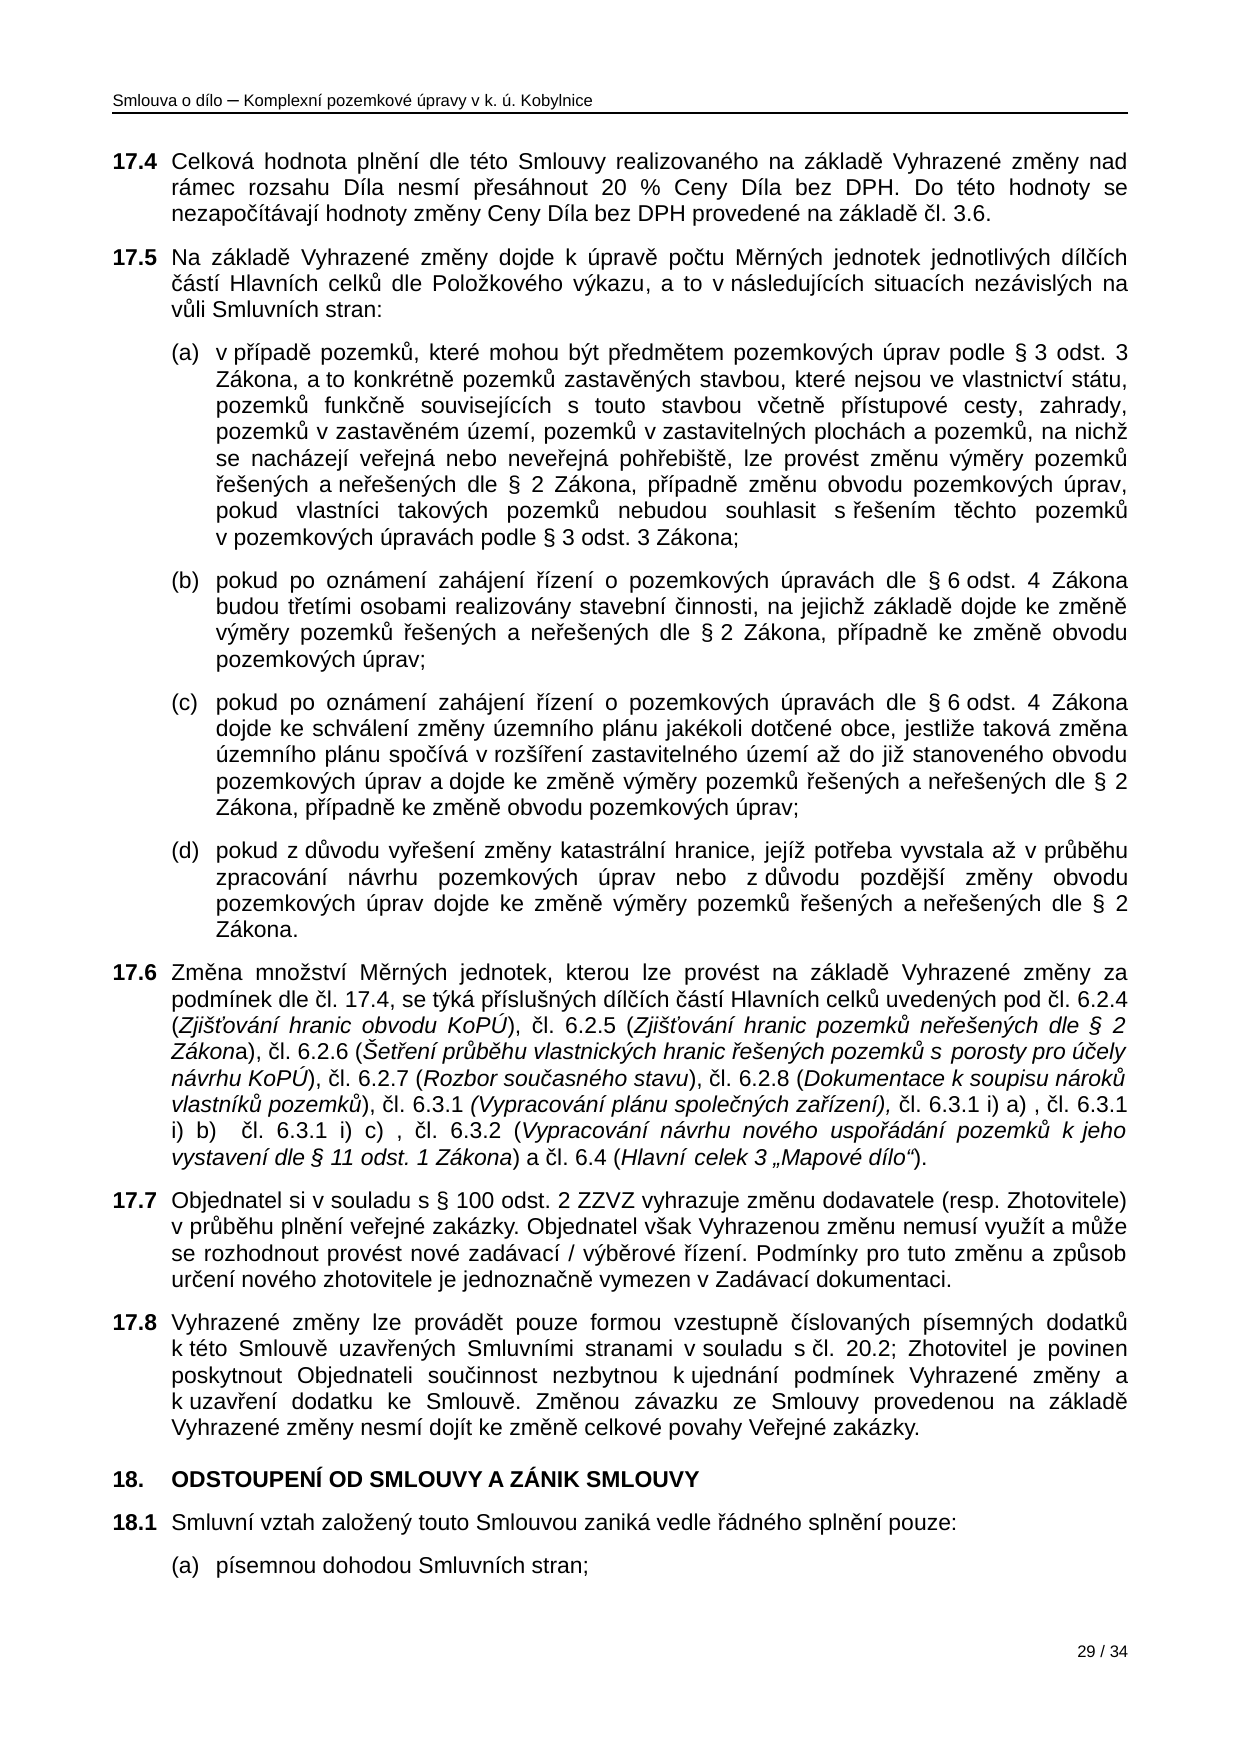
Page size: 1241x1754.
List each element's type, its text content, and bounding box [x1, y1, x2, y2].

text ODSTOUPENÍ OD SMLOUVY a zánik smlouvy [112, 1466, 1128, 1492]
list pokud po oznámení zahájení řízení o pozemkových úpravách dle § 6 odst. 4 Zákona budou třetími osobami realizovány stavební činnosti, na jejichž základě dojde ke změně výměry pozemků řešených a neřešených dle § 2 Zákona, případně ke změně obvodu pozemkových úprav; [171, 567, 1128, 672]
text Celková hodnota plnění dle této Smlouvy realizovaného na základě Vyhrazené změny nad rámec rozsahu Díla nesmí přesáhnout 20 % Ceny Díla bez DPH. Do této hodnoty se nezapočítávají hodnoty změny Ceny Díla bez DPH provedené na základě čl. 3.6. [112, 148, 1128, 227]
list pokud z důvodu vyřešení změny katastrální hranice, jejíž potřeba vyvstala až v průběhu zpracování návrhu pozemkových úprav nebo z důvodu pozdější změny obvodu pozemkových úprav dojde ke změně výměry pozemků řešených a neřešených dle § 2 Zákona. [171, 837, 1128, 943]
text Vyhrazené změny lze provádět pouze formou vzestupně číslovaných písemných dodatků k této Smlouvě uzavřených Smluvními stranami v souladu s čl. 20.2; Zhotovitel je povinen poskytnout Objednateli součinnost nezbytnou k ujednání podmínek Vyhrazené změny a k uzavření dodatku ke Smlouvě. Změnou závazku ze Smlouvy provedenou na základě Vyhrazené změny nesmí dojít ke změně celkové povahy Veřejné zakázky. [112, 1309, 1128, 1441]
list písemnou dohodou Smluvních stran; [171, 1552, 1128, 1578]
list pokud po oznámení zahájení řízení o pozemkových úpravách dle § 6 odst. 4 Zákona dojde ke schválení změny územního plánu jakékoli dotčené obce, jestliže taková změna územního plánu spočívá v rozšíření zastavitelného území až do již stanoveného obvodu pozemkových úprav a dojde ke změně výměry pozemků řešených a neřešených dle § 2 Zákona, případně ke změně obvodu pozemkových úprav; [171, 689, 1128, 821]
text Změna množství Měrných jednotek, kterou lze provést na základě Vyhrazené změny za podmínek dle čl. 17.4, se týká příslušných dílčích částí Hlavních celků uvedených pod čl. 6.2.4 (Zjišťování hranic obvodu KoPÚ), čl. 6.2.5 (Zjišťování hranic pozemků neřešených dle § 2 Zákona), čl. 6.2.6 (Šetření průběhu vlastnických hranic řešených pozemků s porosty pro účely návrhu KoPÚ), čl. 6.2.7 (Rozbor současného stavu), čl. 6.2.8 (Dokumentace k soupisu nároků vlastníků pozemků), čl. 6.3.1 (Vypracování plánu společných zařízení), čl. 6.3.1 i) a), čl. 6.3.1 i) b), čl. 6.3.1 i) c), čl. 6.3.2 (Vypracování návrhu nového uspořádání pozemků k jeho vystavení dle § 11 odst. 1 Zákona) a čl. 6.4 (Hlavní celek 3 „Mapové dílo“). [112, 959, 1128, 1170]
text Na základě Vyhrazené změny dojde k úpravě počtu Měrných jednotek jednotlivých dílčích částí Hlavních celků dle Položkového výkazu, a to v následujících situacích nezávislých na vůli Smluvních stran: [112, 243, 1128, 322]
text Smluvní vztah založený touto Smlouvou zaniká vedle řádného splnění pouze: [112, 1509, 1128, 1535]
list v případě pozemků, které mohou být předmětem pozemkových úprav podle § 3 odst. 3 Zákona, a to konkrétně pozemků zastavěných stavbou, které nejsou ve vlastnictví státu, pozemků funkčně souvisejících s touto stavbou včetně přístupové cesty, zahrady, pozemků v zastavěném území, pozemků v zastavitelných plochách a pozemků, na nichž se nacházejí veřejná nebo neveřejná pohřebiště, lze provést změnu výměry pozemků řešených a neřešených dle § 2 Zákona, případně změnu obvodu pozemkových úprav, pokud vlastníci takových pozemků nebudou souhlasit s řešením těchto pozemků v pozemkových úpravách podle § 3 odst. 3 Zákona; [171, 339, 1128, 550]
text Objednatel si v souladu s § 100 odst. 2 ZZVZ vyhrazuje změnu dodavatele (resp. Zhotovitele) v průběhu plnění veřejné zakázky. Objednatel však Vyhrazenou změnu nemusí využít a může se rozhodnout provést nové zadávací / výběrové řízení. Podmínky pro tuto změnu a způsob určení nového zhotovitele je jednoznačně vymezen v Zadávací dokumentaci. [112, 1187, 1128, 1292]
